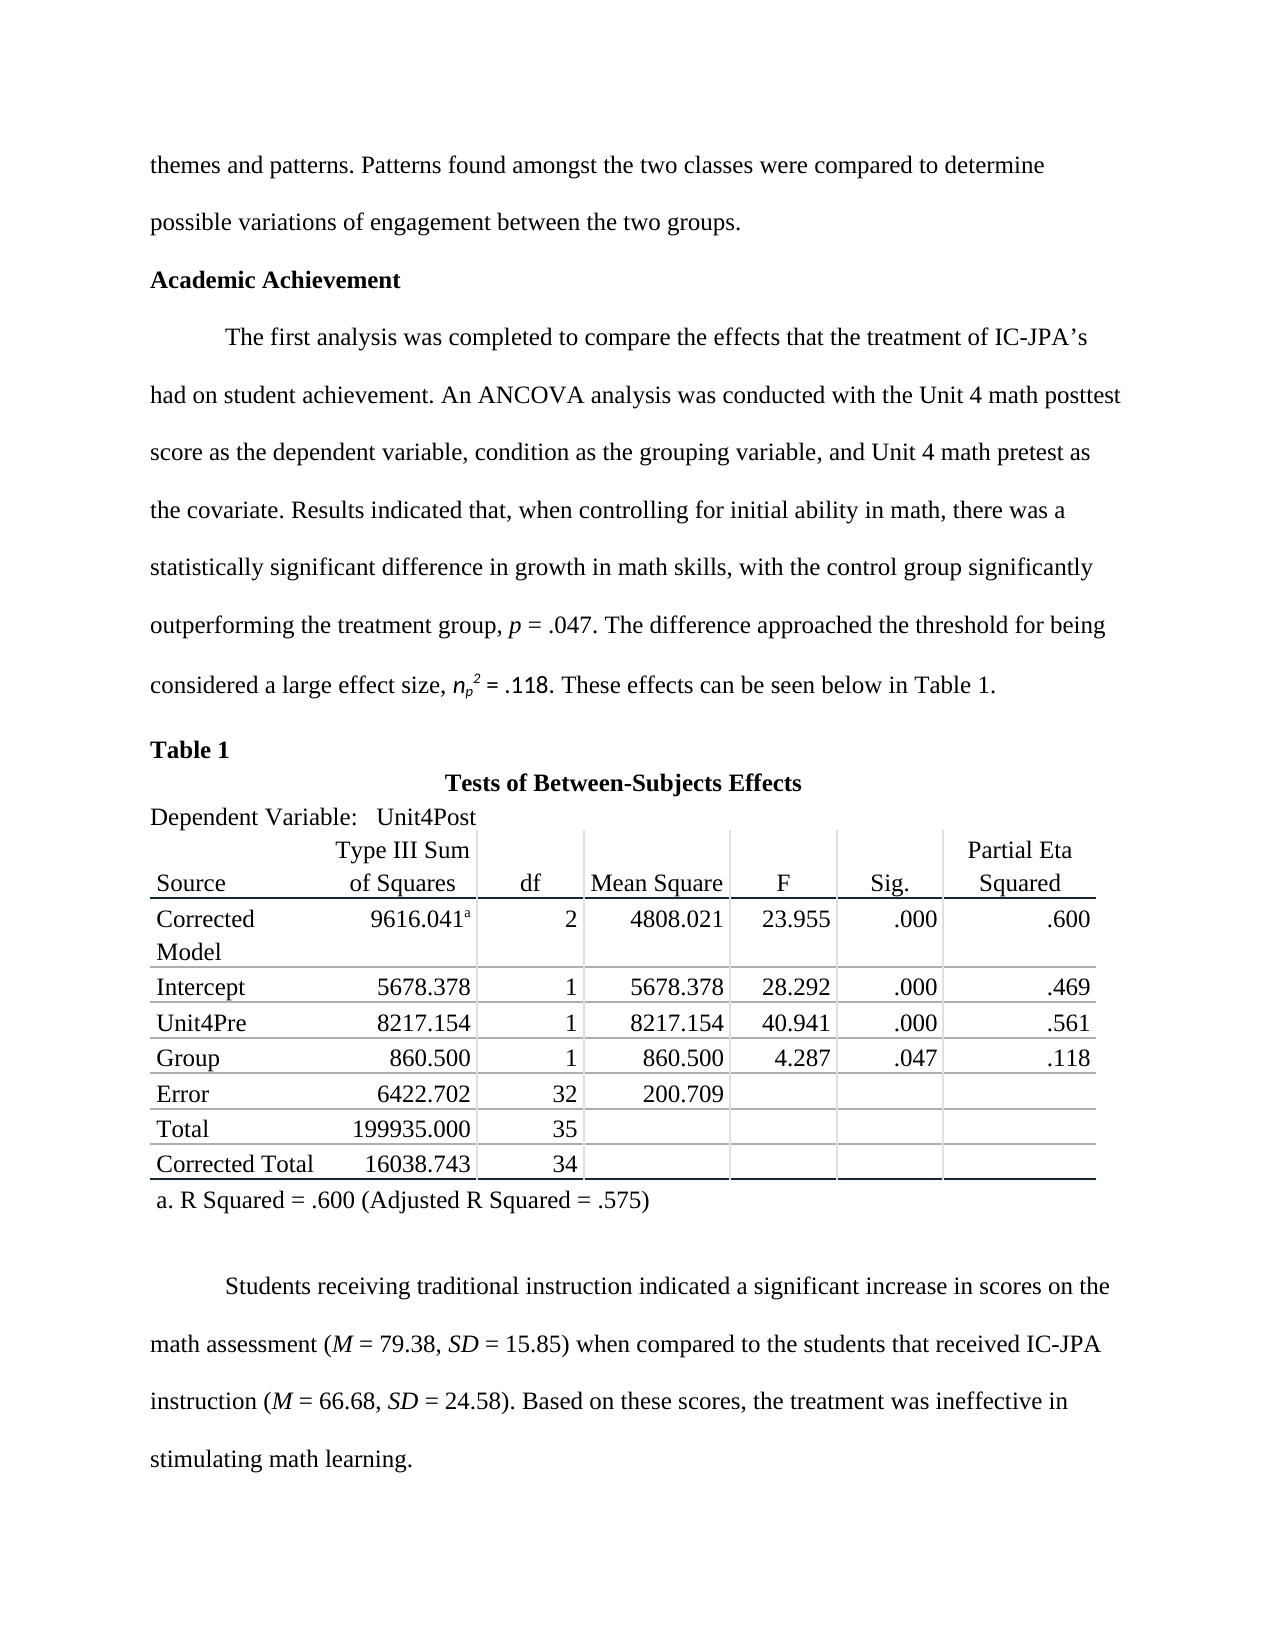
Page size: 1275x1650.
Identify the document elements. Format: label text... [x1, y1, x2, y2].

table_cell 40.941 [731, 1003, 836, 1037]
table_cell Dependent Variable: Unit4Post [150, 797, 1096, 830]
table_cell 23.955 [731, 899, 836, 966]
text Students receiving traditional instruction indicated a significant increase in scores on the math assessment (M = 79.38, SD = 15.85) when compared to the students that received IC-JPA instruction (M = 66.68, SD = 24.58). Based on these scores, the treatment was ineffective in stimulating math learning. [150, 1271, 1125, 1472]
table_header Table 1 Tests of Between-Subjects Effects [150, 730, 1096, 797]
table_cell .047 [838, 1039, 942, 1072]
table_cell .000 [838, 899, 942, 966]
table_cell 2 [478, 899, 583, 966]
table_cell [944, 1074, 1096, 1107]
table_cell Group [150, 1039, 328, 1072]
table_cell [731, 1145, 836, 1178]
table_cell 28.292 [731, 968, 836, 1001]
table_cell Total [150, 1110, 328, 1143]
table_cell Unit4Pre [150, 1003, 328, 1037]
table_cell a. R Squared = .600 (Adjusted R Squared = .575) [150, 1180, 1096, 1214]
table_cell 9616.041a [328, 899, 476, 966]
table_cell 34 [478, 1145, 583, 1178]
table_cell 4808.021 [585, 899, 729, 966]
table_cell Partial Eta Squared [944, 830, 1096, 897]
table_cell 5678.378 [585, 968, 729, 1001]
table_cell .000 [838, 968, 942, 1001]
table_cell .561 [944, 1003, 1096, 1037]
table_cell 5678.378 [328, 968, 476, 1001]
table_cell 8217.154 [585, 1003, 729, 1037]
table_cell 200.709 [585, 1074, 729, 1107]
table_cell Source [150, 830, 328, 897]
table_cell [838, 1110, 942, 1143]
text The first analysis was completed to compare the effects that the treatment of IC-JPA’s had on student achievement. An ANCOVA analysis was conducted with the Unit 4 math posttest score as the dependent variable, condition as the grouping variable, and Unit 4 math pretest as the covariate. Results indicated that, when controlling for initial ability in math, there was a statistically significant difference in growth in math skills, with the control group significantly outperforming the treatment group, p = .047. The difference approached the threshold for being considered a large effect size, np2 = .118. These effects can be seen below in Table 1. [150, 322, 1125, 700]
table_cell [585, 1145, 729, 1178]
table_cell Error [150, 1074, 328, 1107]
table_cell [838, 1145, 942, 1178]
table_cell [731, 1074, 836, 1107]
table_cell 1 [478, 1039, 583, 1072]
table_cell [944, 1145, 1096, 1178]
table_cell 1 [478, 1003, 583, 1037]
table_cell 32 [478, 1074, 583, 1107]
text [150, 150, 1125, 236]
table_cell 16038.743 [328, 1145, 476, 1178]
table_cell F [731, 830, 836, 897]
table_cell 8217.154 [328, 1003, 476, 1037]
table_cell .000 [838, 1003, 942, 1037]
text Academic Achievement [150, 265, 1125, 294]
table_cell [838, 1074, 942, 1107]
table_cell 35 [478, 1110, 583, 1143]
table_cell 860.500 [328, 1039, 476, 1072]
table_cell .118 [944, 1039, 1096, 1072]
table_cell 860.500 [585, 1039, 729, 1072]
table_cell .469 [944, 968, 1096, 1001]
table_cell 4.287 [731, 1039, 836, 1072]
table_cell 6422.702 [328, 1074, 476, 1107]
table_cell Intercept [150, 968, 328, 1001]
table_cell [944, 1110, 1096, 1143]
table_cell Sig. [838, 830, 942, 897]
table_cell Corrected Model [150, 899, 328, 966]
table_cell df [478, 830, 583, 897]
table_cell [585, 1110, 729, 1143]
table_cell .600 [944, 899, 1096, 966]
table_cell Mean Square [585, 830, 729, 897]
table_cell Corrected Total [150, 1145, 328, 1178]
table_cell [731, 1110, 836, 1143]
table_cell 1 [478, 968, 583, 1001]
table_cell 199935.000 [328, 1110, 476, 1143]
table_cell Type III Sum of Squares [328, 830, 476, 897]
